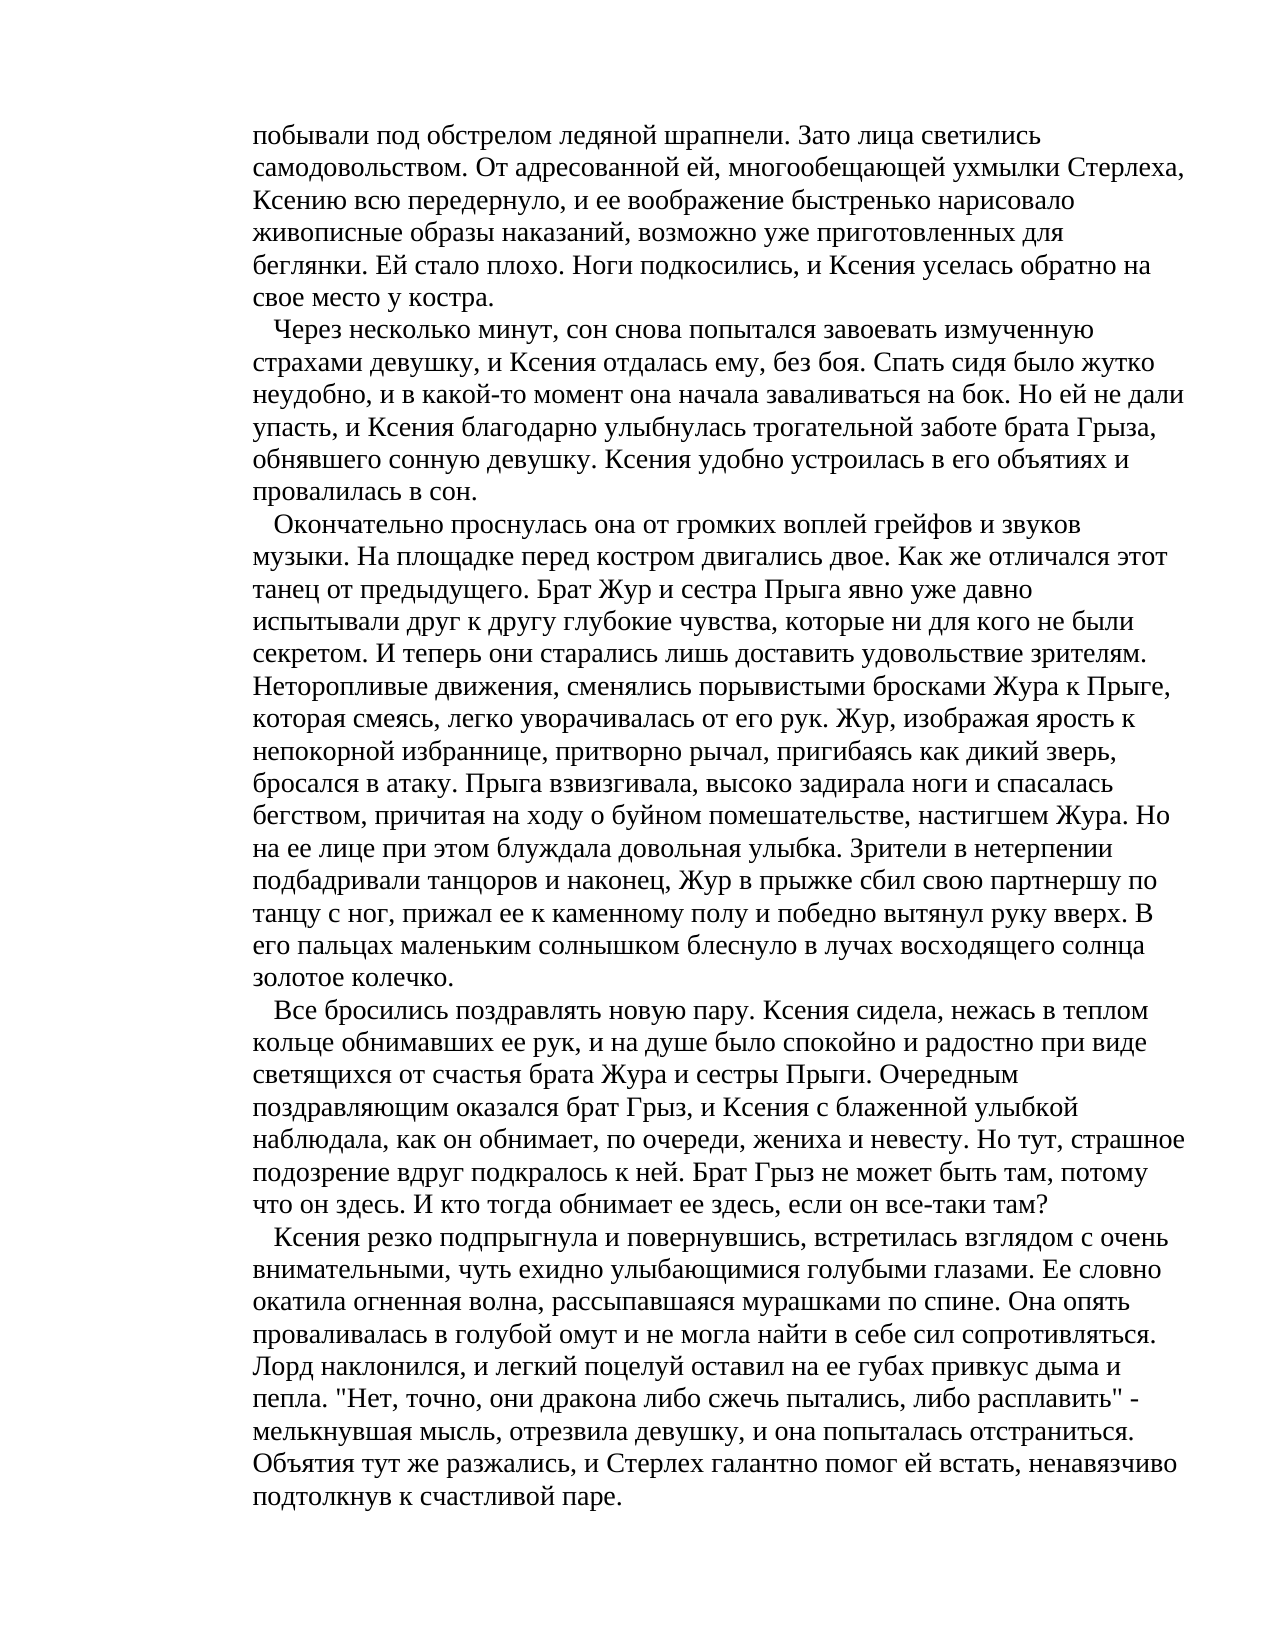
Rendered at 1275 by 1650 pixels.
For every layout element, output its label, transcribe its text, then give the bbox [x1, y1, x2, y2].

text Ксения резко подпрыгнула и повернувшись, встретилась взглядом с очень внимательными, чуть ехидно улыбающимися голубыми глазами. Ее словно окатила огненная волна, рассыпавшаяся мурашками по спине. Она опять проваливалась в голубой омут и не могла найти в себе сил сопротивляться. Лорд наклонился, и легкий поцелуй оставил на ее губах привкус дыма и пепла. "Нет, точно, они дракона либо сжечь пытались, либо расплавить" - мелькнувшая мысль, отрезвила девушку, и она попыталась отстраниться. Объятия тут же разжались, и Стерлех галантно помог ей встать, ненавязчиво подтолкнув к счастливой паре. [252, 1219, 1186, 1511]
text Через несколько минут, сон снова попытался завоевать измученную страхами девушку, и Ксения отдалась ему, без боя. Спать сидя было жутко неудобно, и в какой-то момент она начала заваливаться на бок. Но ей не дали упасть, и Ксения благодарно улыбнулась трогательной заботе брата Грыза, обнявшего сонную девушку. Ксения удобно устроилась в его объятиях и провалилась в сон. [252, 312, 1186, 507]
text Все бросились поздравлять новую пару. Ксения сидела, нежась в теплом кольце обнимавших ее рук, и на душе было спокойно и радостно при виде светящихся от счастья брата Жура и сестры Прыги. Очередным поздравляющим оказался брат Грыз, и Ксения с блаженной улыбкой наблюдала, как он обнимает, по очереди, жениха и невесту. Но тут, страшное подозрение вдруг подкралось к ней. Брат Грыз не может быть там, потому что он здесь. И кто тогда обнимает ее здесь, если он все-таки там? [252, 993, 1186, 1219]
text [252, 118, 1186, 312]
text Окончательно проснулась она от громких воплей грейфов и звуков музыки. На площадке перед костром двигались двое. Как же отличался этот танец от предыдущего. Брат Жур и сестра Прыга явно уже давно испытывали друг к другу глубокие чувства, которые ни для кого не были секретом. И теперь они старались лишь доставить удовольствие зрителям. Неторопливые движения, сменялись порывистыми бросками Жура к Прыге, которая смеясь, легко уворачивалась от его рук. Жур, изображая ярость к непокорной избраннице, притворно рычал, пригибаясь как дикий зверь, бросался в атаку. Прыга взвизгивала, высоко задирала ноги и спасалась бегством, причитая на ходу о буйном помешательстве, настигшем Жура. Но на ее лице при этом блуждала довольная улыбка. Зрители в нетерпении подбадривали танцоров и наконец, Жур в прыжке сбил свою партнершу по танцу с ног, прижал ее к каменному полу и победно вытянул руку вверх. В его пальцах маленьким солнышком блеснуло в лучах восходящего солнца золотое колечко. [252, 507, 1186, 993]
